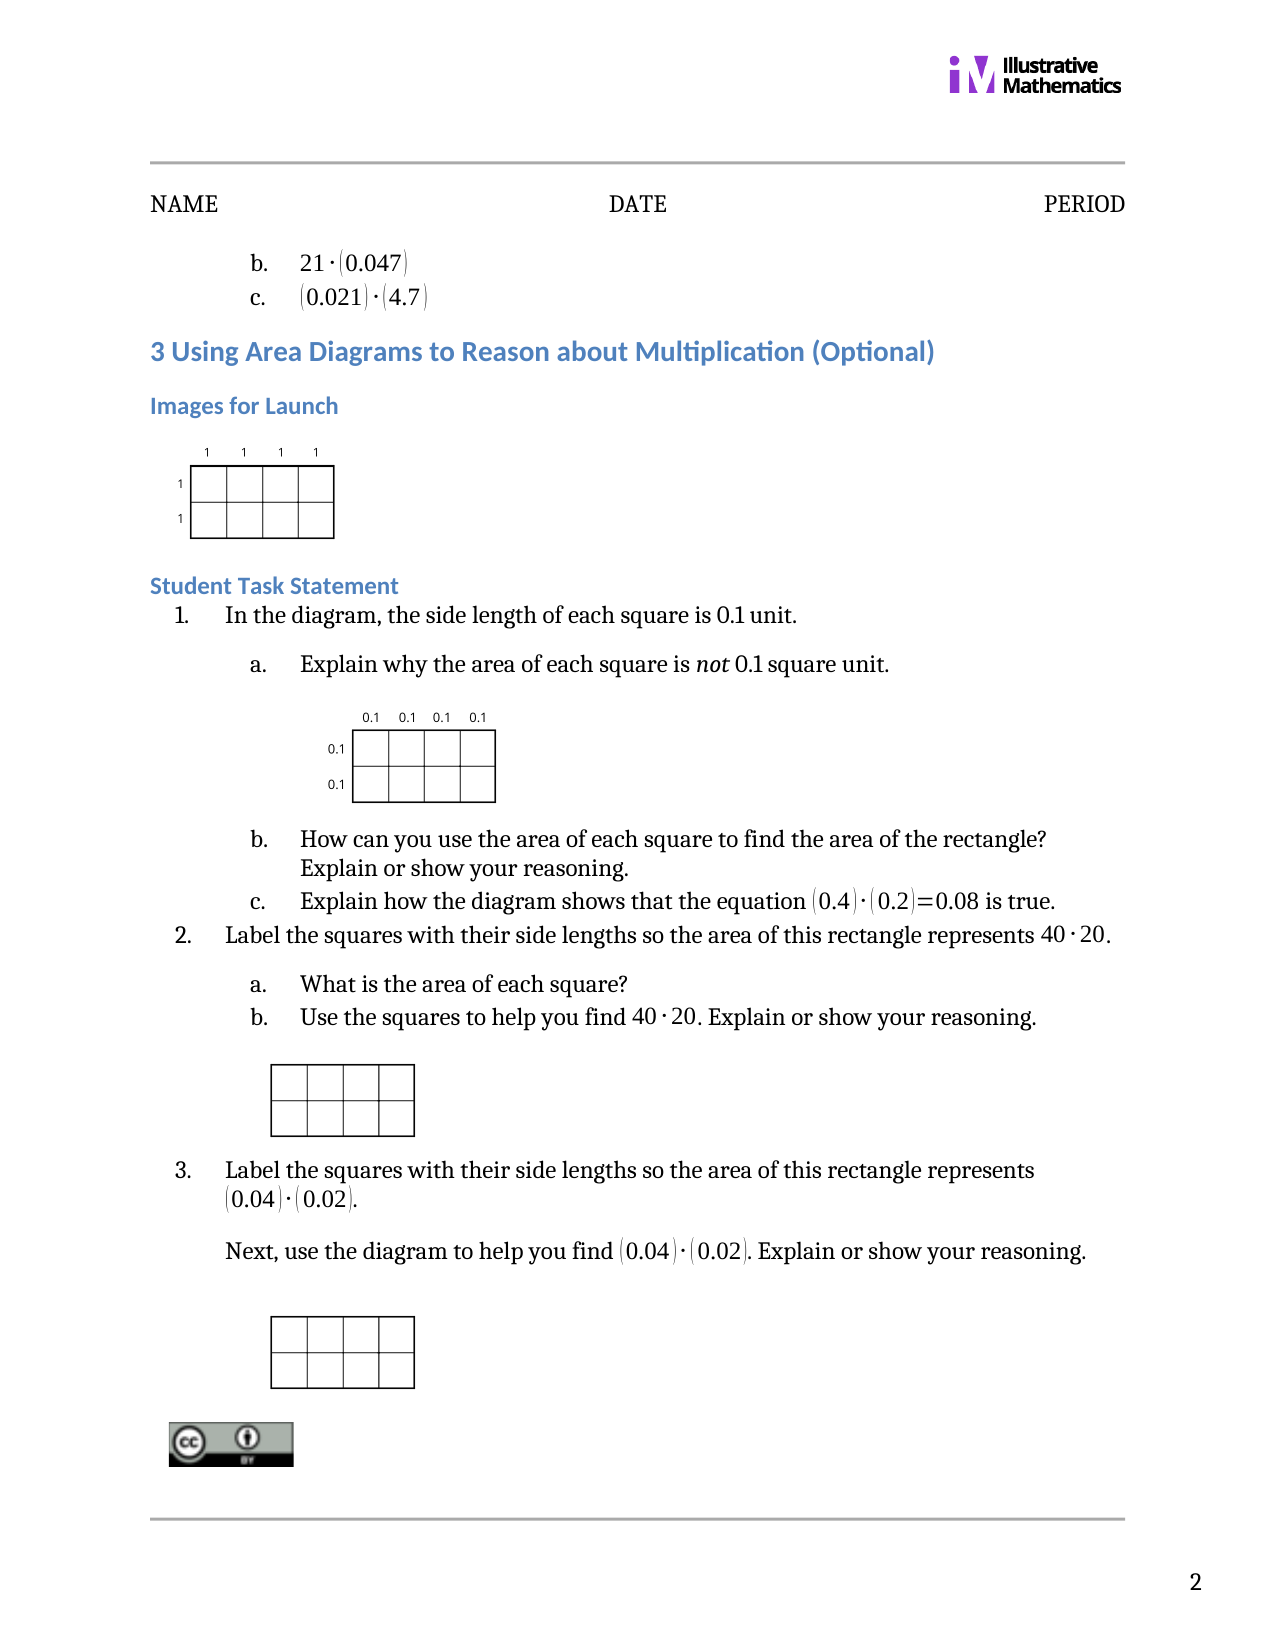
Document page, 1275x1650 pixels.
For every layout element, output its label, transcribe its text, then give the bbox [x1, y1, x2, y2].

list How can you use the area of each square to find the area of the rectangle? Explain or show your reasoning. [250, 825, 1125, 882]
picture [949, 55, 1121, 93]
picture [243, 1287, 425, 1398]
list Explain how the diagram shows that the equation is true. [250, 886, 1125, 917]
picture [243, 1035, 425, 1146]
picture [318, 700, 507, 815]
subtitle Images for Launch [150, 390, 1125, 420]
list What is the area of each square? [250, 970, 1125, 999]
list Next, use the diagram to help you find . Explain or show your reasoning. [175, 1236, 1125, 1266]
list In the diagram, the side length of each square is 0.1 unit. [175, 601, 1125, 629]
list Explain why the area of each square is not 0.1 square unit. [250, 650, 1125, 679]
list Label the squares with their side lengths so the area of this rectangle represents . [175, 921, 1125, 949]
list Use the squares to help you find . Explain or show your reasoning. [250, 1003, 1125, 1031]
picture [168, 439, 345, 550]
list Label the squares with their side lengths so the area of this rectangle represents . [175, 1156, 1125, 1215]
subtitle Student Task Statement [150, 570, 1125, 601]
subtitle 3 Using Area Diagrams to Reason about Multiplication (Optional) [150, 333, 1125, 369]
picture [168, 1422, 294, 1467]
